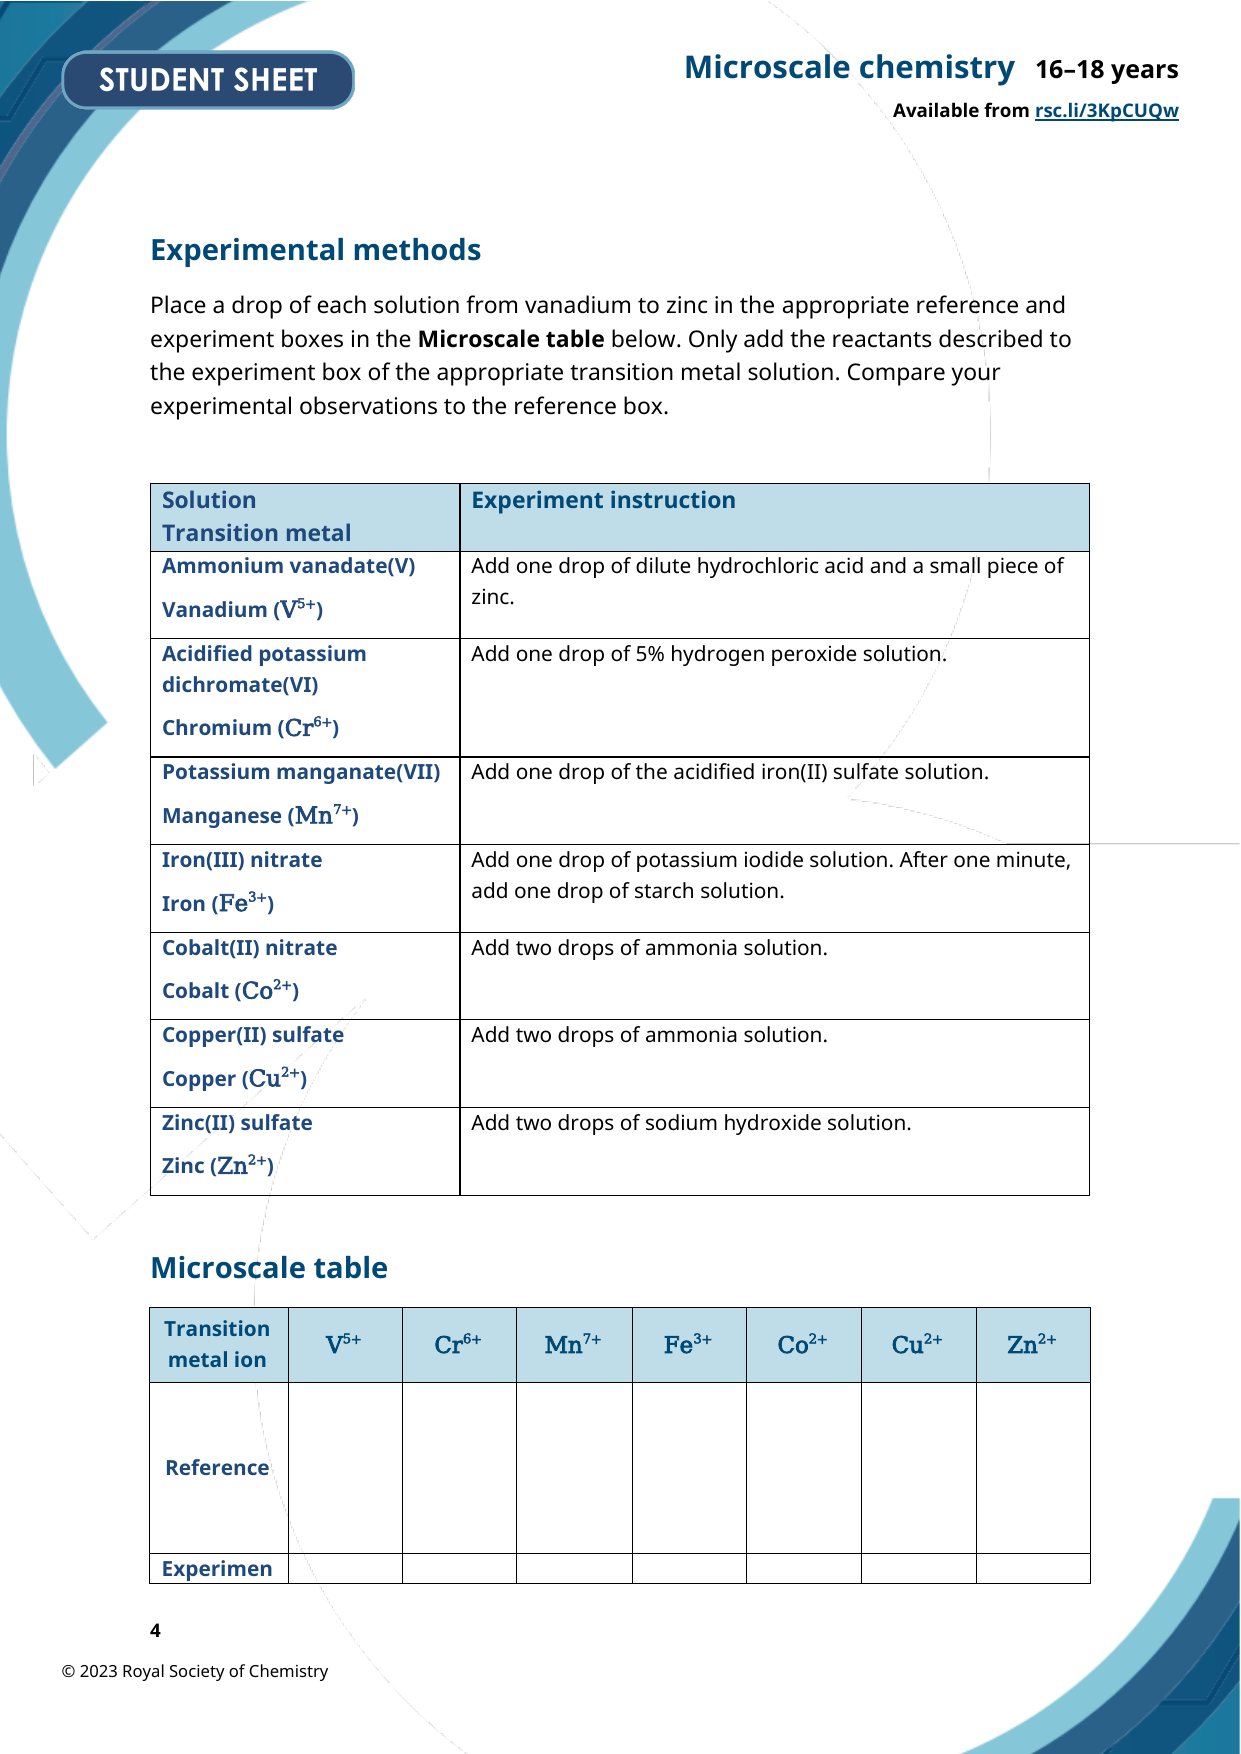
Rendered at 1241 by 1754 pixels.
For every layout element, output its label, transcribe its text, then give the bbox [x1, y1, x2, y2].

table_cell Add two drops of sodium hydroxide solution. [461, 1108, 1089, 1194]
text Microscale table [150, 1248, 1090, 1287]
table_cell [977, 1554, 1090, 1583]
table_cell [977, 1383, 1090, 1553]
table_cell Add one drop of dilute hydrochloric acid and a small piece of zinc. [461, 552, 1089, 638]
table_cell Add one drop of the acidified iron(II) sulfate solution. [461, 758, 1089, 844]
table_cell [633, 1554, 746, 1583]
text Experimental methods [150, 229, 1090, 269]
table_header Cr6+ [403, 1308, 516, 1382]
table_cell [747, 1554, 861, 1583]
table_cell Copper(II) sulfate Copper (Cu2+) [151, 1020, 459, 1107]
table_cell Reference [150, 1383, 288, 1553]
table_cell Add two drops of ammonia solution. [461, 933, 1089, 1019]
table_header Mn7+ [517, 1308, 632, 1382]
text Place a drop of each solution from vanadium to zinc in the appropriate reference and experiment boxes in the Microscale table below. Only add the reactants described to the experiment box of the appropriate transition metal solution. Compare your experimental observations to the reference box. [150, 289, 1090, 421]
table_cell Acidified potassium dichromate(VI) Chromium (Cr6+) [151, 639, 459, 756]
table_cell Add two drops of ammonia solution. [461, 1020, 1089, 1107]
table_cell Add one drop of potassium iodide solution. After one minute, add one drop of starch solution. [461, 845, 1089, 932]
table_cell [747, 1383, 861, 1553]
table_cell [403, 1383, 516, 1553]
table_cell [633, 1383, 746, 1553]
table_cell [517, 1383, 632, 1553]
table_cell [289, 1383, 402, 1553]
table_header V5+ [289, 1308, 402, 1382]
table_cell Cobalt(II) nitrate Cobalt (Co2+) [151, 933, 459, 1019]
table_header Solution Transition metal [151, 484, 459, 551]
table_cell [517, 1554, 632, 1583]
picture [61, 50, 355, 110]
table_cell Ammonium vanadate(V) Vanadium (V5+) [151, 552, 459, 638]
table_header Experiment instruction [461, 484, 1089, 551]
table_cell [862, 1554, 976, 1583]
table_cell Potassium manganate(VII) Manganese (Mn7+) [151, 758, 459, 844]
table_header Zn2+ [977, 1308, 1090, 1382]
table_header Co2+ [747, 1308, 861, 1382]
table_cell Add one drop of 5% hydrogen peroxide solution. [461, 639, 1089, 756]
table_header Cu2+ [862, 1308, 976, 1382]
table_cell [862, 1383, 976, 1553]
table_header Transition metal ion [150, 1308, 288, 1382]
table_cell Iron(III) nitrate Iron (Fe3+) [151, 845, 459, 932]
table_cell Experiment [150, 1554, 288, 1583]
table_header Fe3+ [633, 1308, 746, 1382]
table_cell Zinc(II) sulfate Zinc (Zn2+) [151, 1108, 459, 1194]
table_cell [403, 1554, 516, 1583]
table_cell [289, 1554, 402, 1583]
